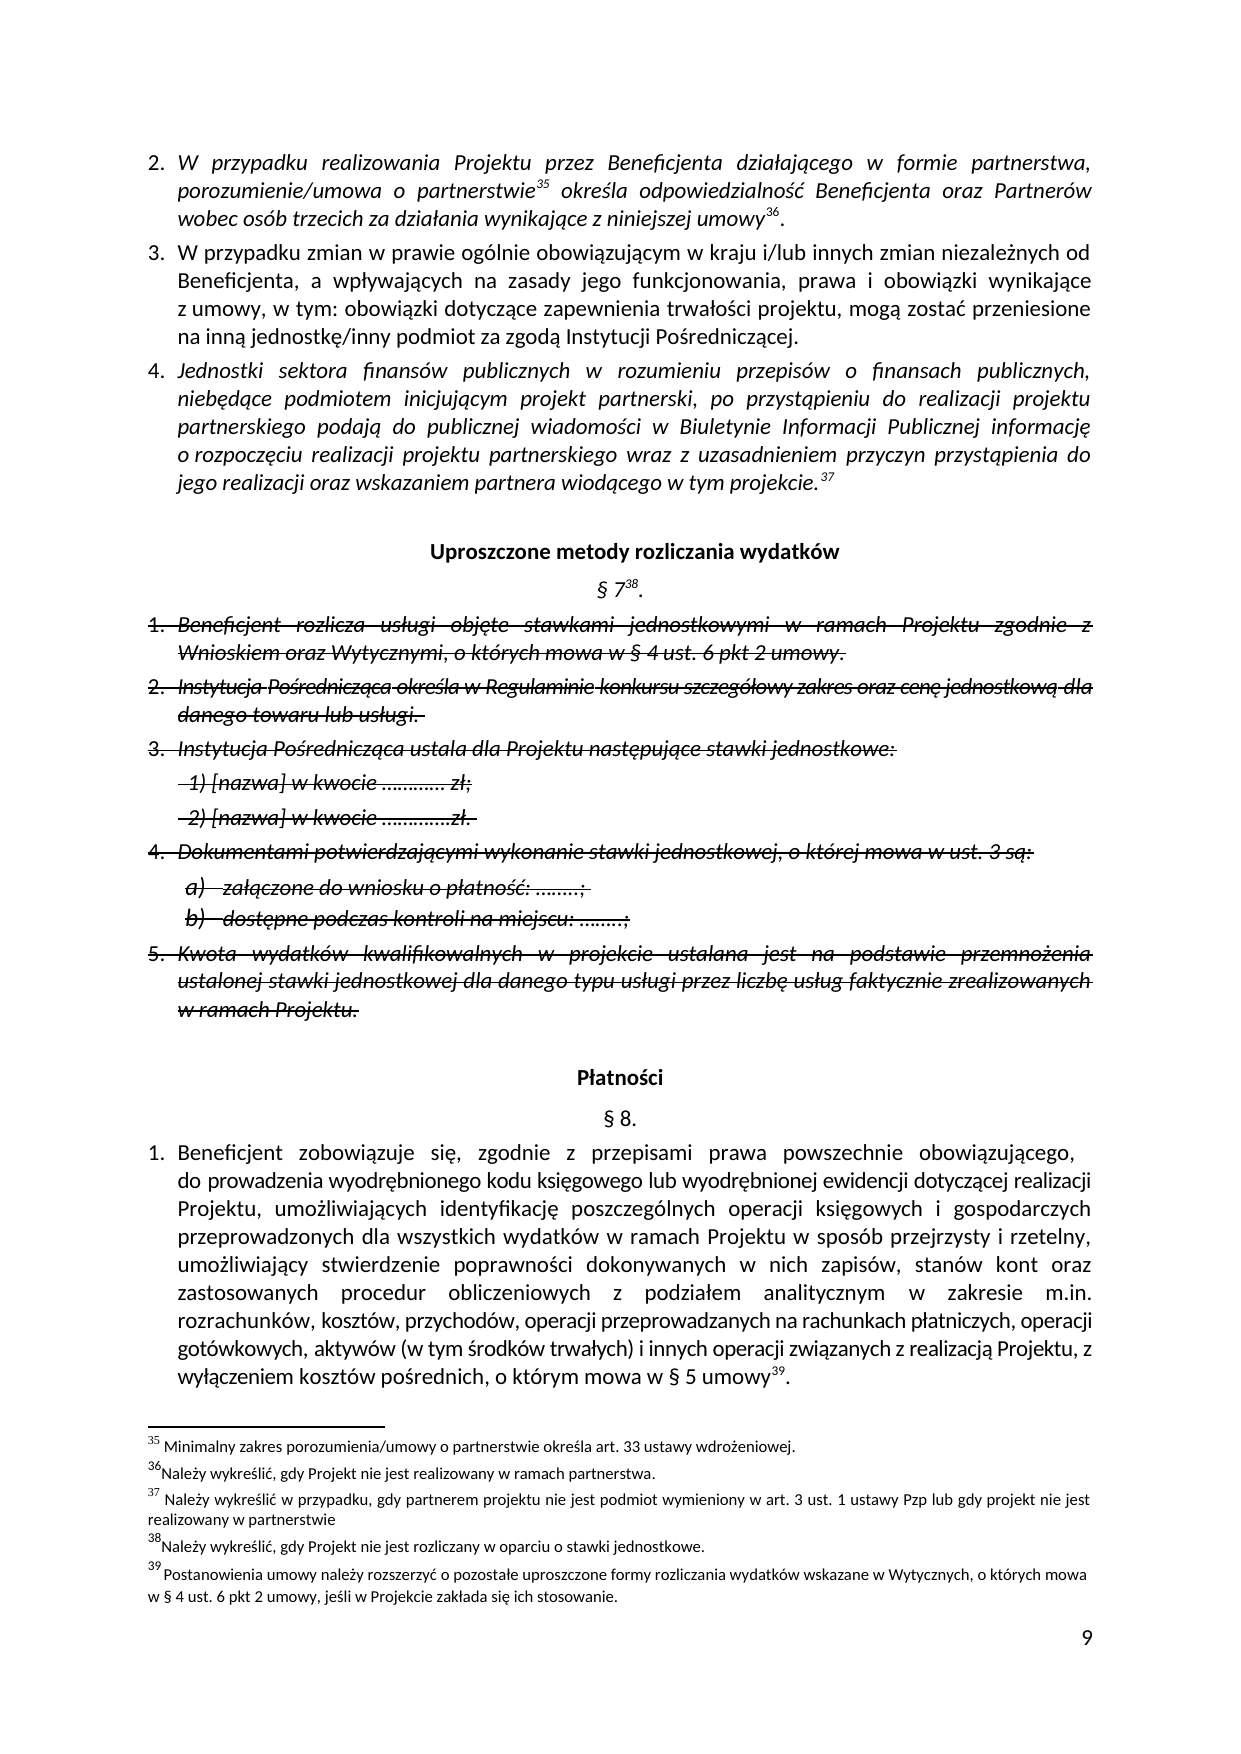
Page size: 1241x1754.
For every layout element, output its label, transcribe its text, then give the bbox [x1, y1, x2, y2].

list Jednostki sektora finansów publicznych w rozumieniu przepisów o finansach publicznych, niebędące podmiotem inicjującym projekt partnerski, po przystąpieniu do realizacji projektu partnerskiego podają do publicznej wiadomości w Biuletynie Informacji Publicznej informację o rozpoczęciu realizacji projektu partnerskiego wraz z uzasadnieniem przyczyn przystąpienia do jego realizacji oraz wskazaniem partnera wiodącego w tym projekcie. [148, 356, 1092, 496]
list Instytucja Pośrednicząca ustala dla Projektu następujące stawki jednostkowe: [148, 734, 1092, 762]
list załączone do wniosku o płatność: ……..; [185, 871, 1092, 902]
text Uproszczone metody rozliczania wydatków [177, 537, 1092, 565]
list Instytucja Pośrednicząca określa w Regulaminie konkursu szczegółowy zakres oraz cenę jednostkową dla danego towaru lub usługi. [148, 672, 1092, 728]
list Kwota wydatków kwalifikowalnych w projekcie ustalana jest na podstawie przemnożenia ustalonej stawki jednostkowej dla danego typu usługi przez liczbę usług faktycznie zrealizowanych w ramach Projektu. [148, 939, 1092, 954]
text 1) [nazwa] w kwocie ………… zł; [177, 768, 1092, 797]
list Dokumentami potwierdzającymi wykonanie stawki jednostkowej, o której mowa w ust. 3 są: [148, 837, 1092, 865]
list Beneficjent rozlicza usługi objęte stawkami jednostkowymi w ramach Projektu zgodnie z Wnioskiem oraz Wytycznymi, o których mowa w § 4 ust. 6 pkt 2 umowy. [148, 610, 1092, 625]
list W przypadku realizowania Projektu przez Beneficjenta działającego w formie partnerstwa, porozumienie/umowa o partnerstwie określa odpowiedzialność Beneficjenta oraz Partnerów wobec osób trzecich za działania wynikające z niniejszej umowy. [148, 148, 1092, 232]
list Kwota wydatków kwalifikowalnych w projekcie ustalana jest na podstawie przemnożenia ustalonej stawki jednostkowej dla danego typu usługi przez liczbę usług faktycznie zrealizowanych w ramach Projektu. [148, 956, 1092, 1023]
text Płatności [148, 1063, 1092, 1091]
text § 7. [148, 575, 1092, 603]
text 2) [nazwa] w kwocie ………….zł. [177, 803, 1092, 831]
list Beneficjent rozlicza usługi objęte stawkami jednostkowymi w ramach Projektu zgodnie z Wnioskiem oraz Wytycznymi, o których mowa w § 4 ust. 6 pkt 2 umowy. [148, 627, 1092, 666]
list Beneficjent zobowiązuje się, zgodnie z przepisami prawa powszechnie obowiązującego, do prowadzenia wyodrębnionego kodu księgowego lub wyodrębnionej ewidencji dotyczącej realizacji Projektu, umożliwiających identyfikację poszczególnych operacji księgowych i gospodarczych przeprowadzonych dla wszystkich wydatków w ramach Projektu w sposób przejrzysty i rzetelny, umożliwiający stwierdzenie poprawności dokonywanych w nich zapisów, stanów kont oraz zastosowanych procedur obliczeniowych z podziałem analitycznym w zakresie m.in. rozrachunków, kosztów, przychodów, operacji przeprowadzanych na rachunkach płatniczych, operacji gotówkowych, aktywów (w tym środków trwałych) i innych operacji związanych z realizacją Projektu, z wyłączeniem kosztów pośrednich, o którym mowa w § 5 umowy. [148, 1138, 1092, 1390]
list W przypadku zmian w prawie ogólnie obowiązującym w kraju i/lub innych zmian niezależnych od Beneficjenta, a wpływających na zasady jego funkcjonowania, prawa i obowiązki wynikające z umowy, w tym: obowiązki dotyczące zapewnienia trwałości projektu, mogą zostać przeniesione na inną jednostkę/inny podmiot za zgodą Instytucji Pośredniczącej. [148, 238, 1092, 350]
list dostępne podczas kontroli na miejscu: ……..; [185, 902, 1092, 932]
text § 8. [148, 1104, 1092, 1132]
